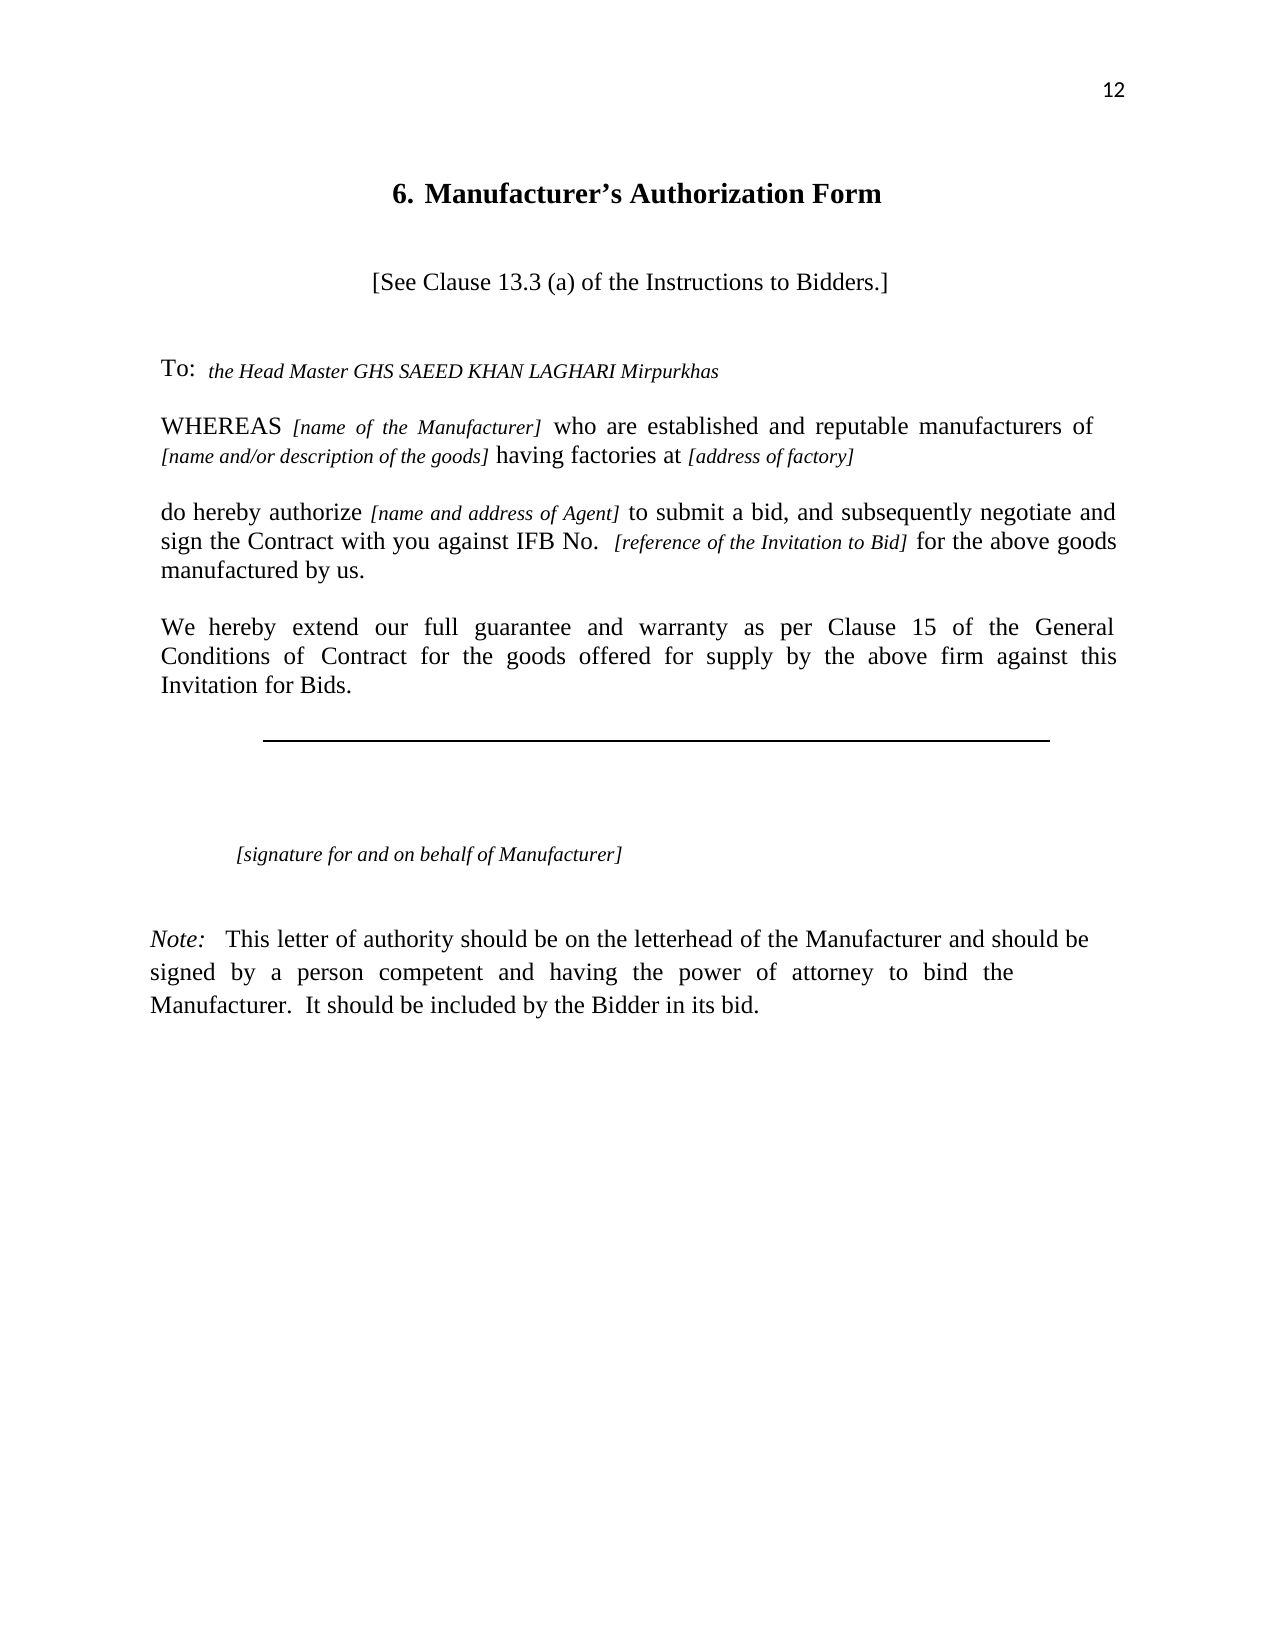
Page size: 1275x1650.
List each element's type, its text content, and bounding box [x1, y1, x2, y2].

text WHEREAS [name of the Manufacturer] who are established and reputable manufacturers of [161, 411, 1117, 440]
text 6. Manufacturer’s Authorization Form [378, 176, 895, 210]
text [name and/or description of the goods] having factories at [address of factory] [161, 440, 871, 468]
text We hereby extend our full guarantee and warranty as per Clause 15 of the General Conditions of Contract for the goods offered for supply by the above firm against this Invitation for Bids. [161, 612, 1117, 698]
text Note: This letter of authority should be on the letterhead of the Manufacturer and should be signed by a person competent and having the power of attorney to bind the Manufacturer. It should be included by the Bidder in its bid. [150, 924, 1125, 1019]
text [signature for and on behalf of Manufacturer] [236, 842, 1125, 866]
text [See Clause 13.3 (a) of the Instructions to Bidders.] To: the Head Master GHS SAEED KHAN LAGHARI Mirpurkhas [161, 222, 906, 394]
text do hereby authorize [name and address of Agent] to submit a bid, and subsequently negotiate and sign the Contract with you against IFB No. [reference of the Invitation to Bid] for the above goods manufactured by us. [161, 497, 1117, 583]
